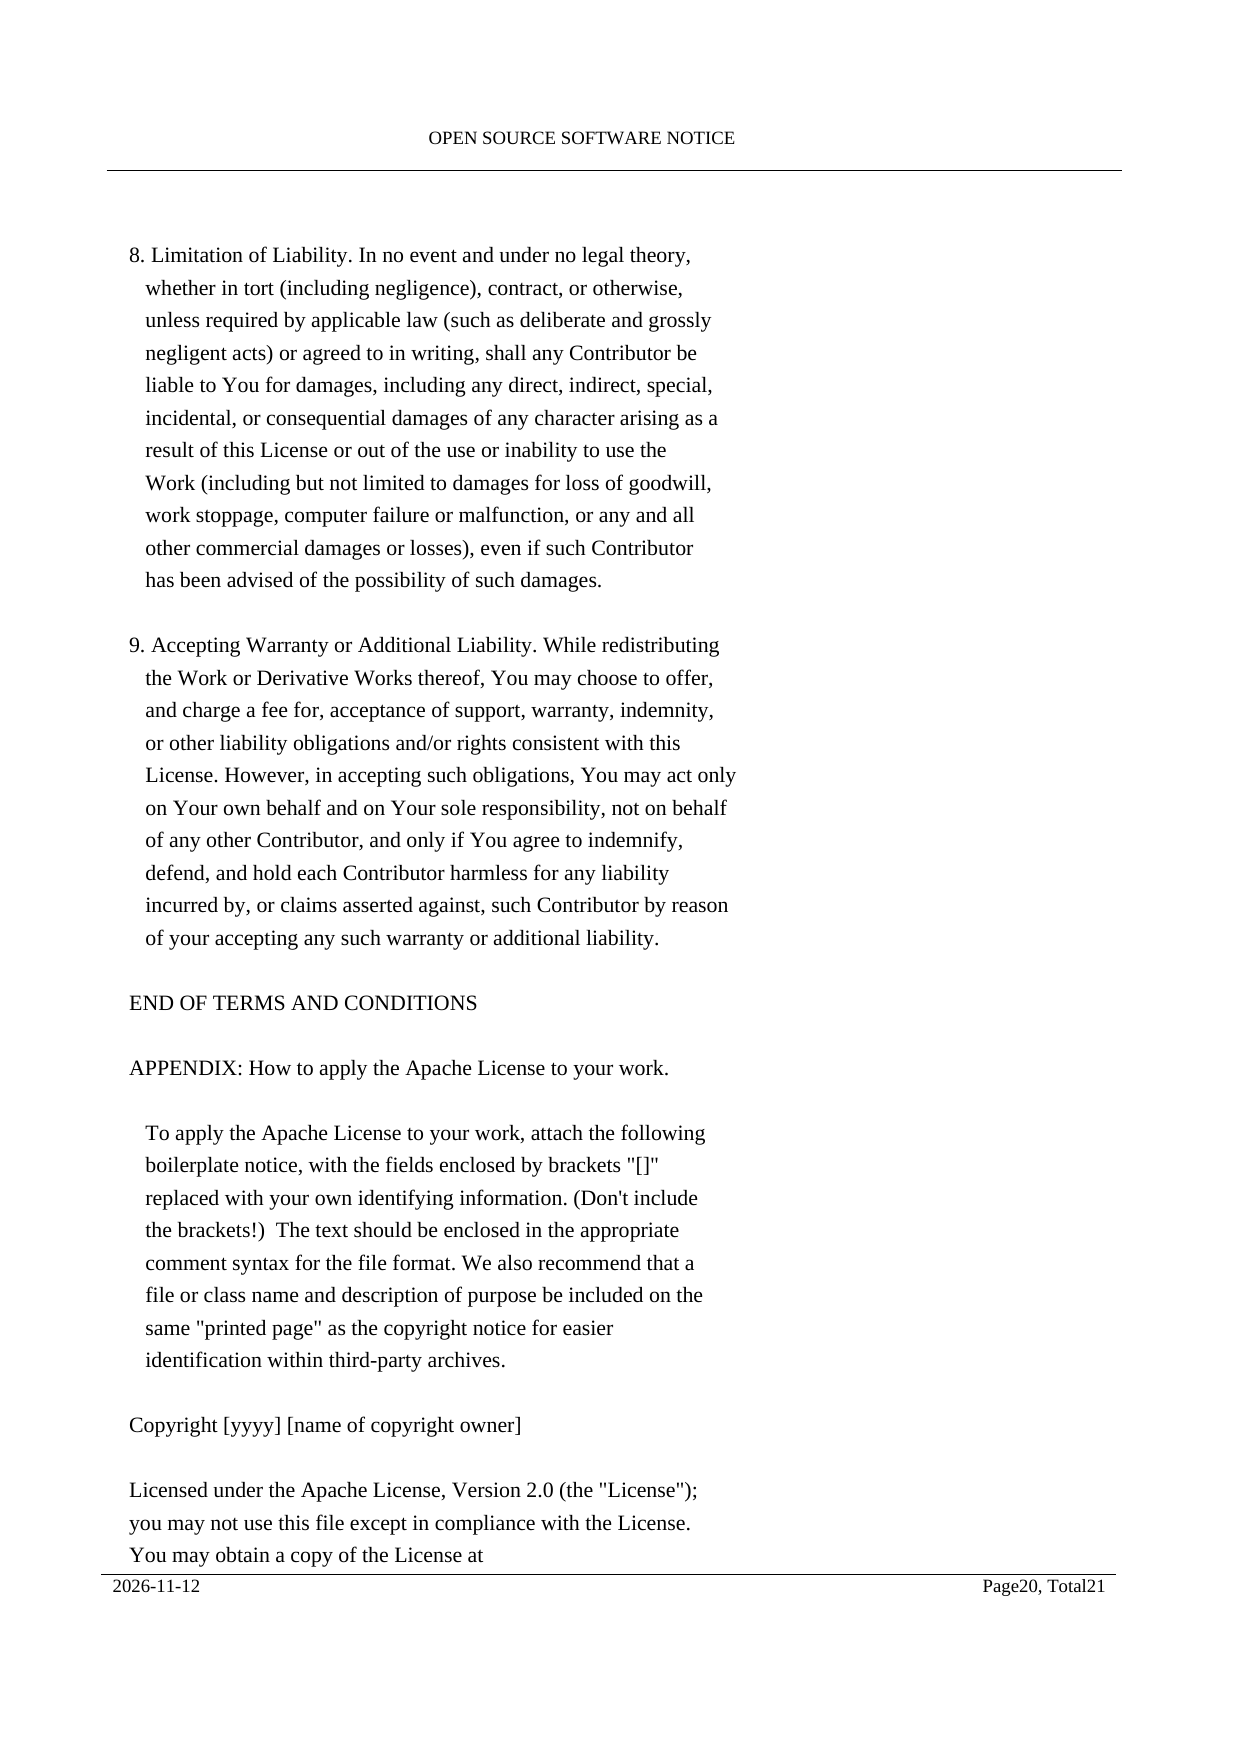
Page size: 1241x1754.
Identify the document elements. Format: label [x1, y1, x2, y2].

text [112, 206, 1128, 1571]
